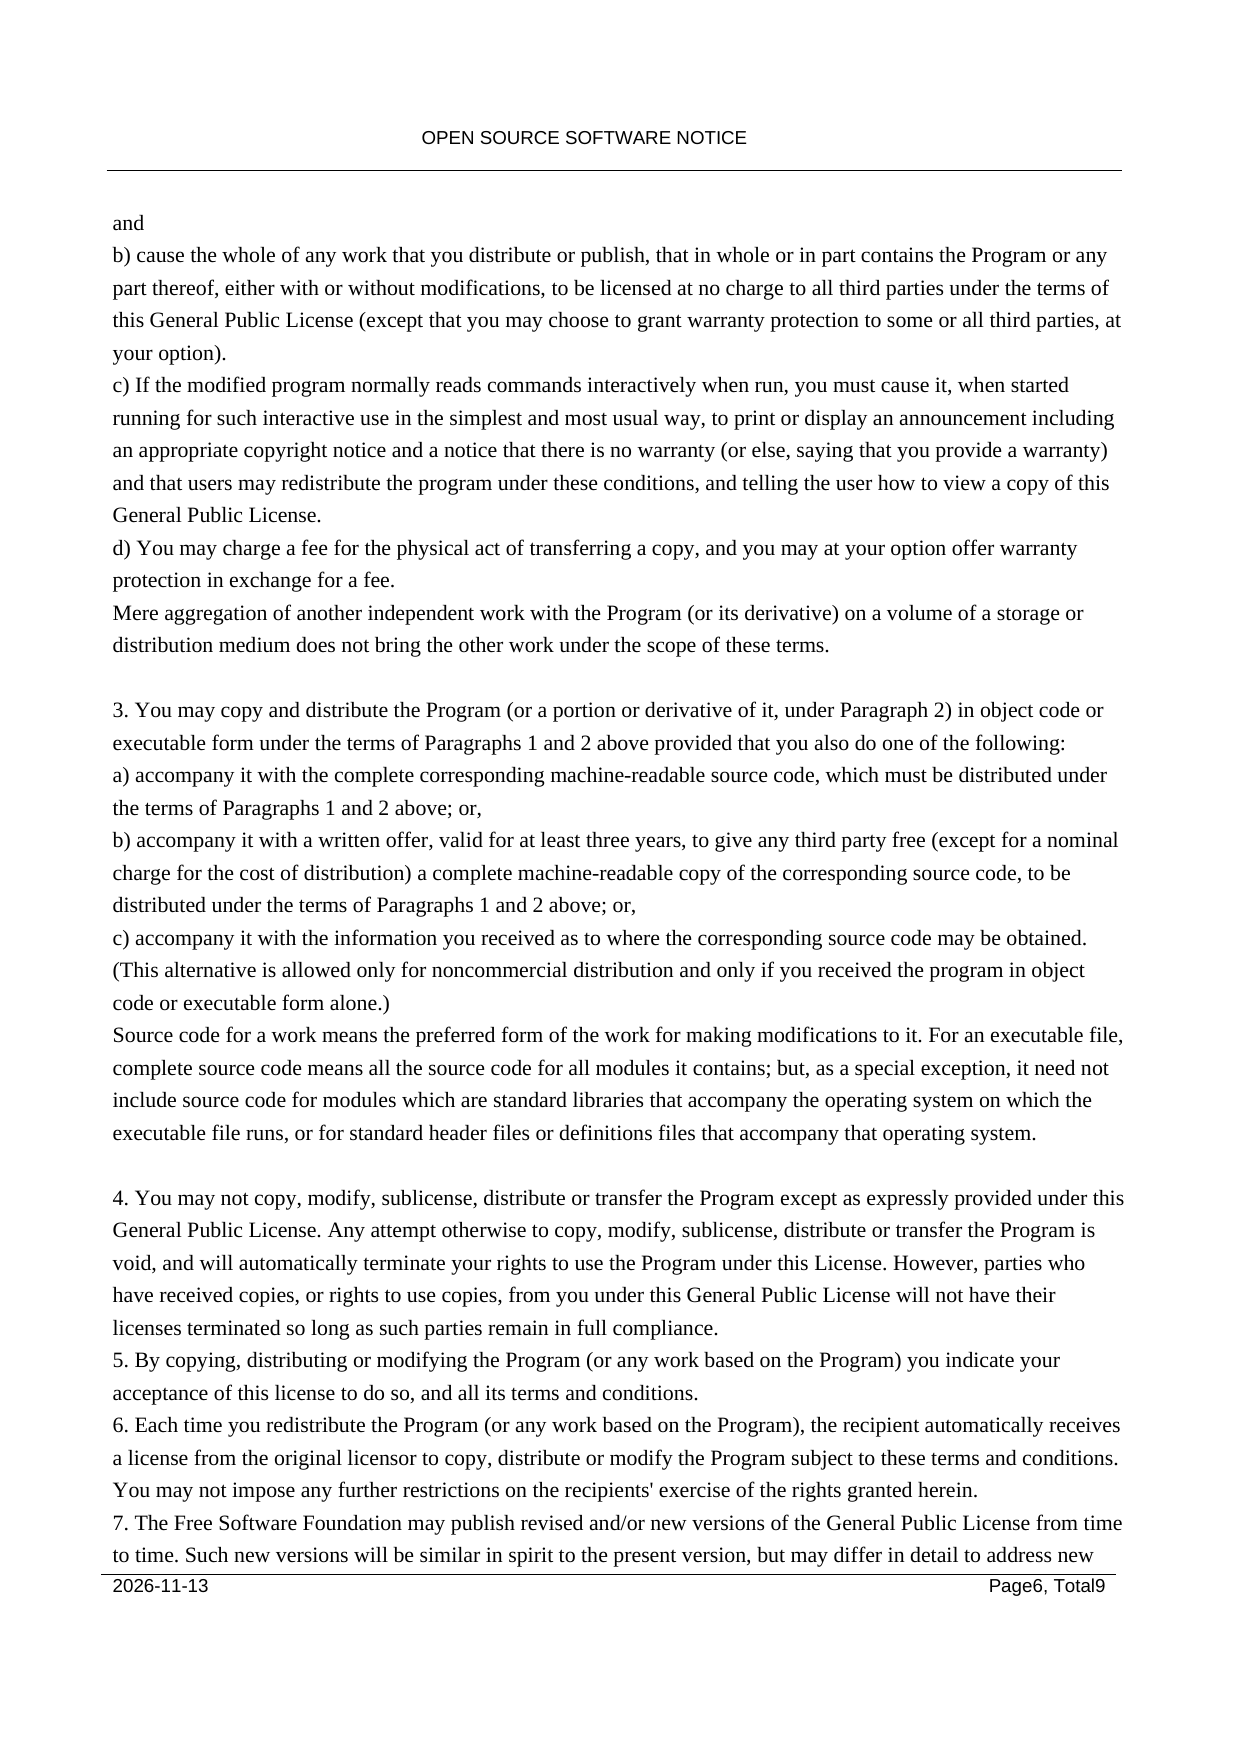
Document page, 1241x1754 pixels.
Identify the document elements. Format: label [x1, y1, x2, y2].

text [112, 206, 1128, 1571]
